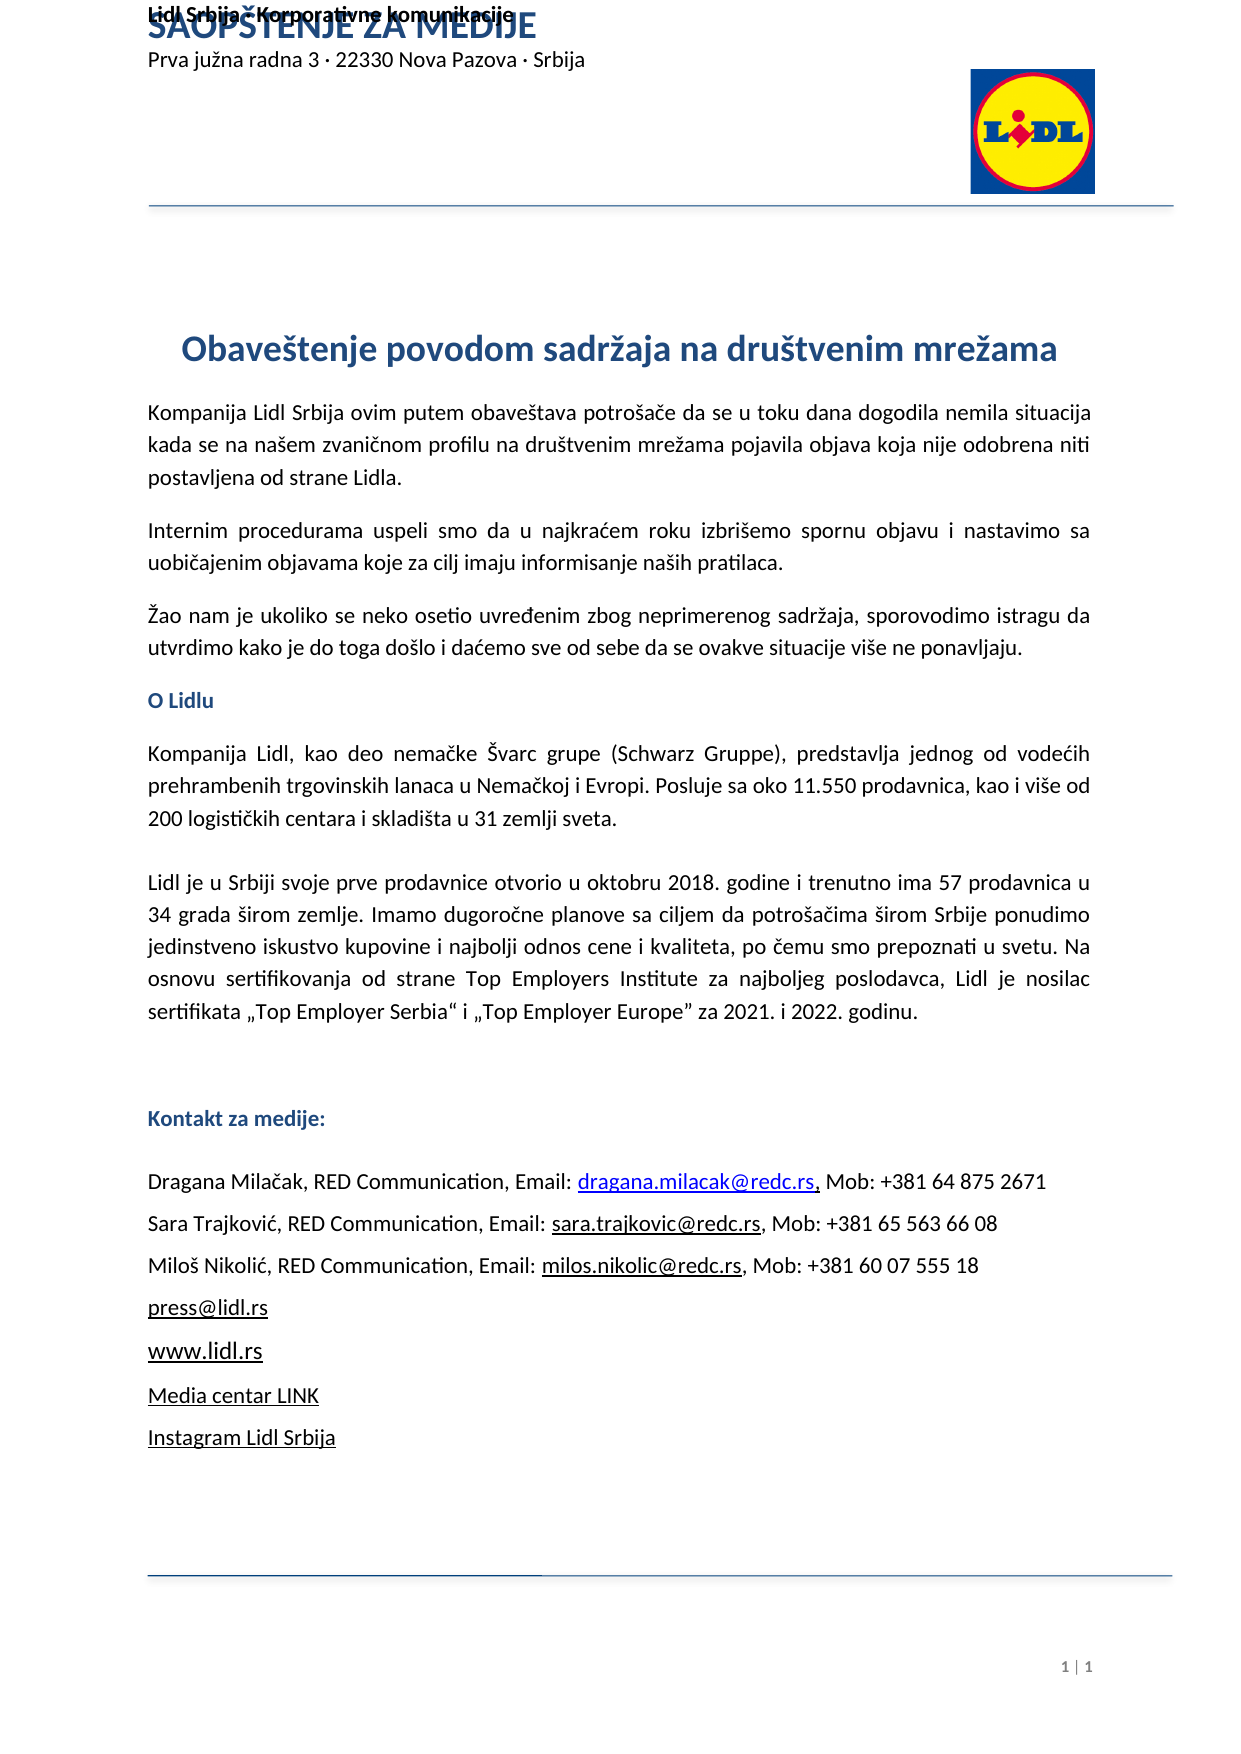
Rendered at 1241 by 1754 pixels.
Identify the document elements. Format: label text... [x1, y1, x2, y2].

text Obaveštenje povodom sadržaja na društvenim mrežama [148, 325, 1092, 371]
text Media centar LINK [148, 1381, 1092, 1409]
text Žao nam je ukoliko se neko osetio uvređenim zbog neprimerenog sadržaja, sporovodimo istragu da utvrdimo kako je do toga došlo i daćemo sve od sebe da se ovakve situacije više ne ponavljaju. [148, 601, 1092, 661]
text Lidl je u Srbiji svoje prve prodavnice otvorio u oktobru 2018. godine i trenutno ima 57 prodavnica u 34 grada širom zemlje. Imamo dugoročne planove sa ciljem da potrošačima širom Srbije ponudimo jedinstveno iskustvo kupovine i najbolji odnos cene i kvaliteta, po čemu smo prepoznati u svetu. Na osnovu sertifikovanja od strane Top Employers Institute za najboljeg poslodavca, Lidl je nosilac sertifikata „Top Employer Serbia“ i „Top Employer Europe” za 2021. i 2022. godinu. [148, 868, 1092, 1025]
text press@lidl.rs [148, 1293, 1092, 1321]
text Internim procedurama uspeli smo da u najkraćem roku izbrišemo spornu objavu i nastavimo sa uobičajenim objavama koje za cilj imaju informisanje naših pratilaca. [148, 516, 1092, 576]
text Kompanija Lidl Srbija ovim putem obaveštava potrošače da se u toku dana dogodila nemila situacija kada se na našem zvaničnom profilu na društvenim mrežama pojavila objava koja nije odobrena niti postavljena od strane Lidla. [148, 398, 1092, 491]
text www.lidl.rs [148, 1335, 1092, 1366]
text Kompanija Lidl, kao deo nemačke Švarc grupe (Schwarz Gruppe), predstavlja jednog od vodećih prehrambenih trgovinskih lanaca u Nemačkoj i Evropi. Posluje sa oko 11.550 prodavnica, kao i više od 200 logističkih centara i skladišta u 31 zemlji sveta. [148, 739, 1092, 832]
text Instagram Lidl Srbija [148, 1423, 1092, 1451]
text Dragana Milačak, RED Communication, Email: dragana.milacak@redc.rs, Mob: +381 64 875 2671 [148, 1167, 1092, 1195]
text Miloš Nikolić, RED Communication, Email: milos.nikolic@redc.rs, Mob: +381 60 07 555 18 [148, 1251, 1092, 1279]
text Kontakt za medije: [148, 1104, 1092, 1132]
text O Lidlu [148, 686, 1092, 714]
picture [970, 69, 1095, 194]
text Sara Trajković, RED Communication, Email: sara.trajkovic@redc.rs, Mob: +381 65 563 66 08 [148, 1209, 1092, 1237]
